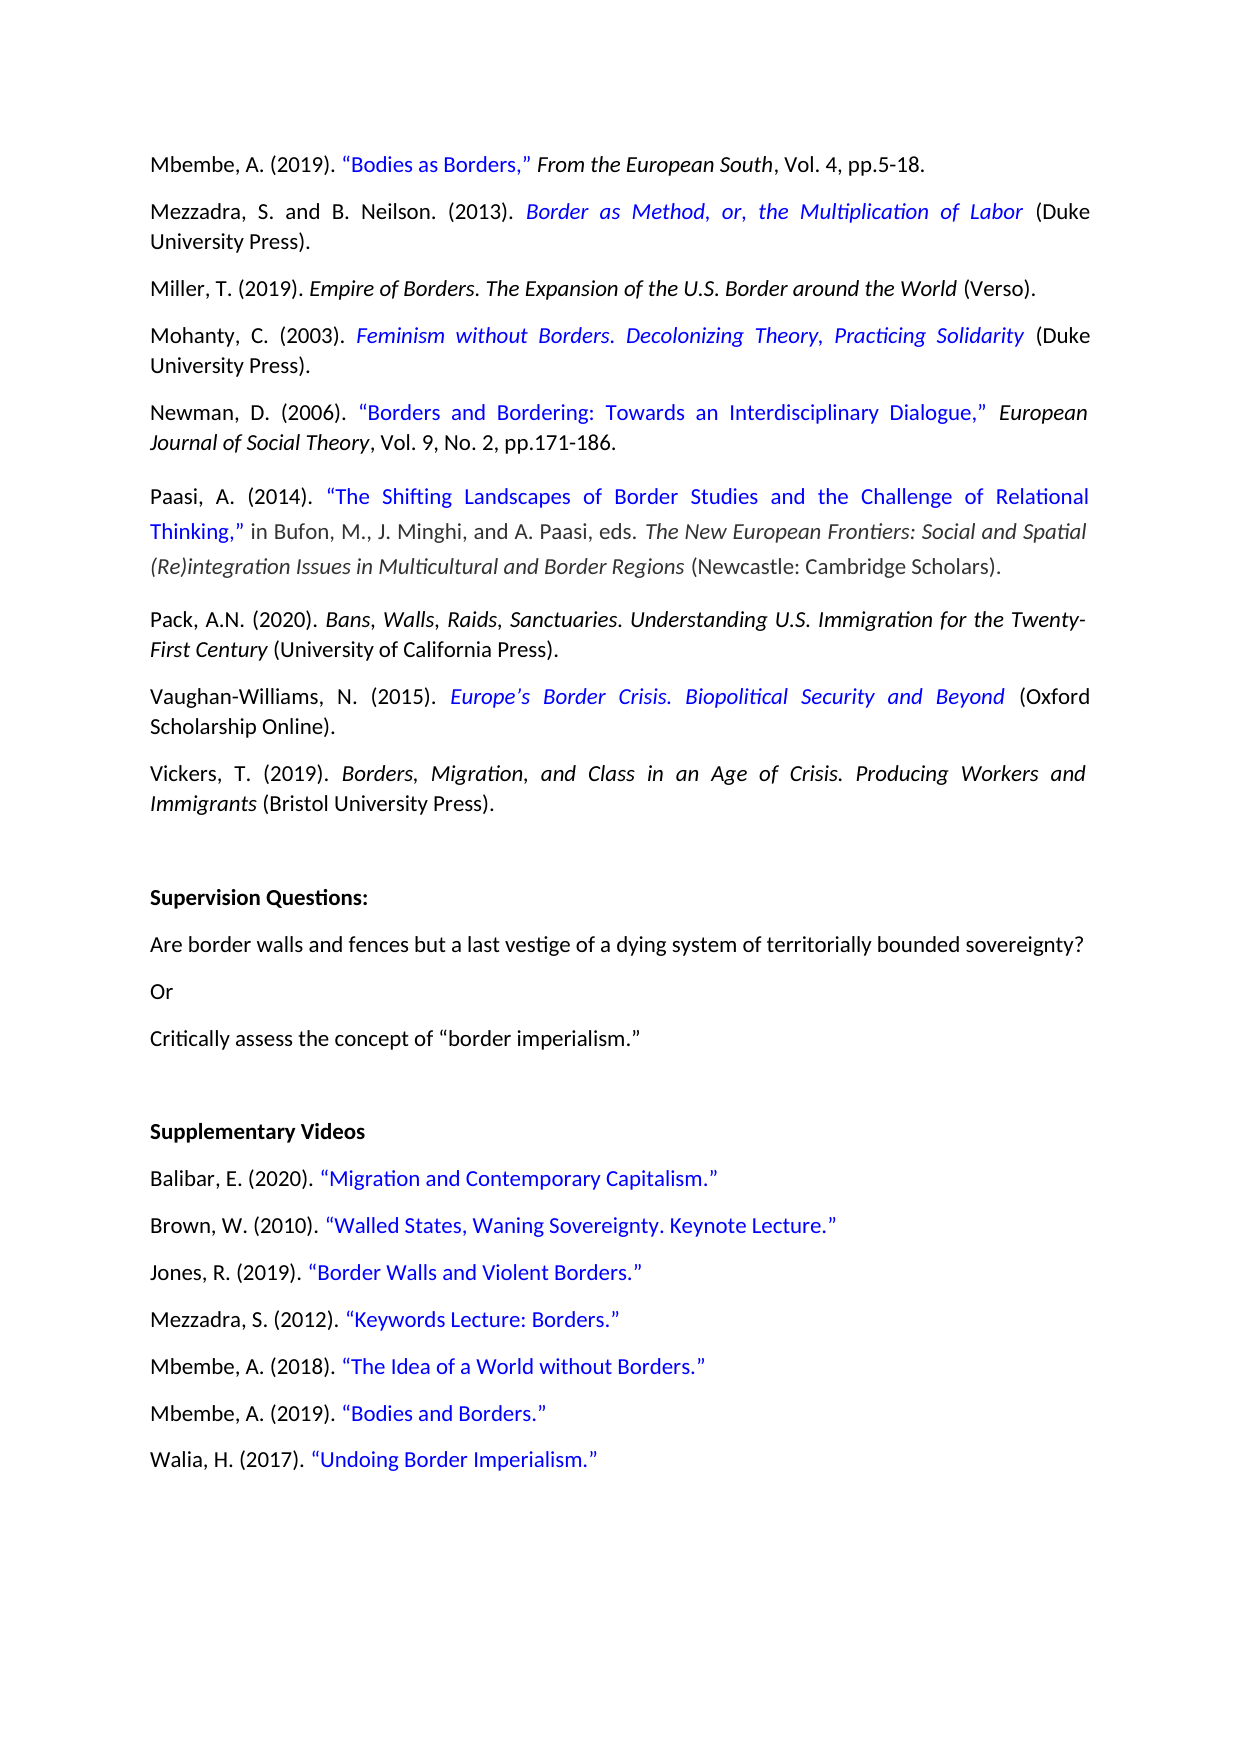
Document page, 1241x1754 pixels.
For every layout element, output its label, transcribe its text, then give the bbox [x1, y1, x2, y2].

text Balibar, E. (2020). “Migration and Contemporary Capitalism.” [150, 1164, 1090, 1192]
subtitle Paasi, A. (2014). “The Shifting Landscapes of Border Studies and the Challenge of Relational Thinking,” in Bufon, M., J. Minghi, and A. Paasi, eds. The New European Frontiers: Social and Spatial (Re)integration Issues in Multicultural and Border Regions (Newcastle: Cambridge Scholars). [150, 475, 1090, 580]
text Pack, A.N. (2020). Bans, Walls, Raids, Sanctuaries. Understanding U.S. Immigration for the Twenty-First Century (University of California Press). [150, 605, 1090, 663]
text Jones, R. (2019). “Border Walls and Violent Borders.” [150, 1258, 1090, 1286]
text Mbembe, A. (2019). “Bodies and Borders.” [150, 1399, 1090, 1427]
text Brown, W. (2010). “Walled States, Waning Sovereignty. Keynote Lecture.” [150, 1211, 1090, 1239]
text Supplementary Videos [150, 1117, 1090, 1146]
text Walia, H. (2017). “Undoing Border Imperialism.” [150, 1446, 1090, 1474]
text Mbembe, A. (2019). “Bodies as Borders,” From the European South, Vol. 4, pp.5-18. [150, 150, 1090, 178]
text Critically assess the concept of “border imperialism.” [150, 1024, 1090, 1052]
text Mohanty, C. (2003). Feminism without Borders. Decolonizing Theory, Practicing Solidarity (Duke University Press). [150, 321, 1090, 379]
text Supervision Questions: [150, 883, 1090, 911]
text Mezzadra, S. (2012). “Keywords Lecture: Borders.” [150, 1305, 1090, 1333]
text Mbembe, A. (2018). “The Idea of a World without Borders.” [150, 1352, 1090, 1380]
text Are border walls and fences but a last vestige of a dying system of territorially bounded sovereignty? [150, 930, 1090, 958]
text Newman, D. (2006). “Borders and Bordering: Towards an Interdisciplinary Dialogue,” European Journal of Social Theory, Vol. 9, No. 2, pp.171-186. [150, 398, 1090, 456]
text Or [150, 977, 1090, 1005]
text Miller, T. (2019). Empire of Borders. The Expansion of the U.S. Border around the World (Verso). [150, 274, 1090, 302]
text Vickers, T. (2019). Borders, Migration, and Class in an Age of Crisis. Producing Workers and Immigrants (Bristol University Press). [150, 759, 1090, 817]
text Mezzadra, S. and B. Neilson. (2013). Border as Method, or, the Multiplication of Labor (Duke University Press). [150, 197, 1090, 255]
text Vaughan-Williams, N. (2015). Europe’s Border Crisis. Biopolitical Security and Beyond (Oxford Scholarship Online). [150, 682, 1090, 740]
